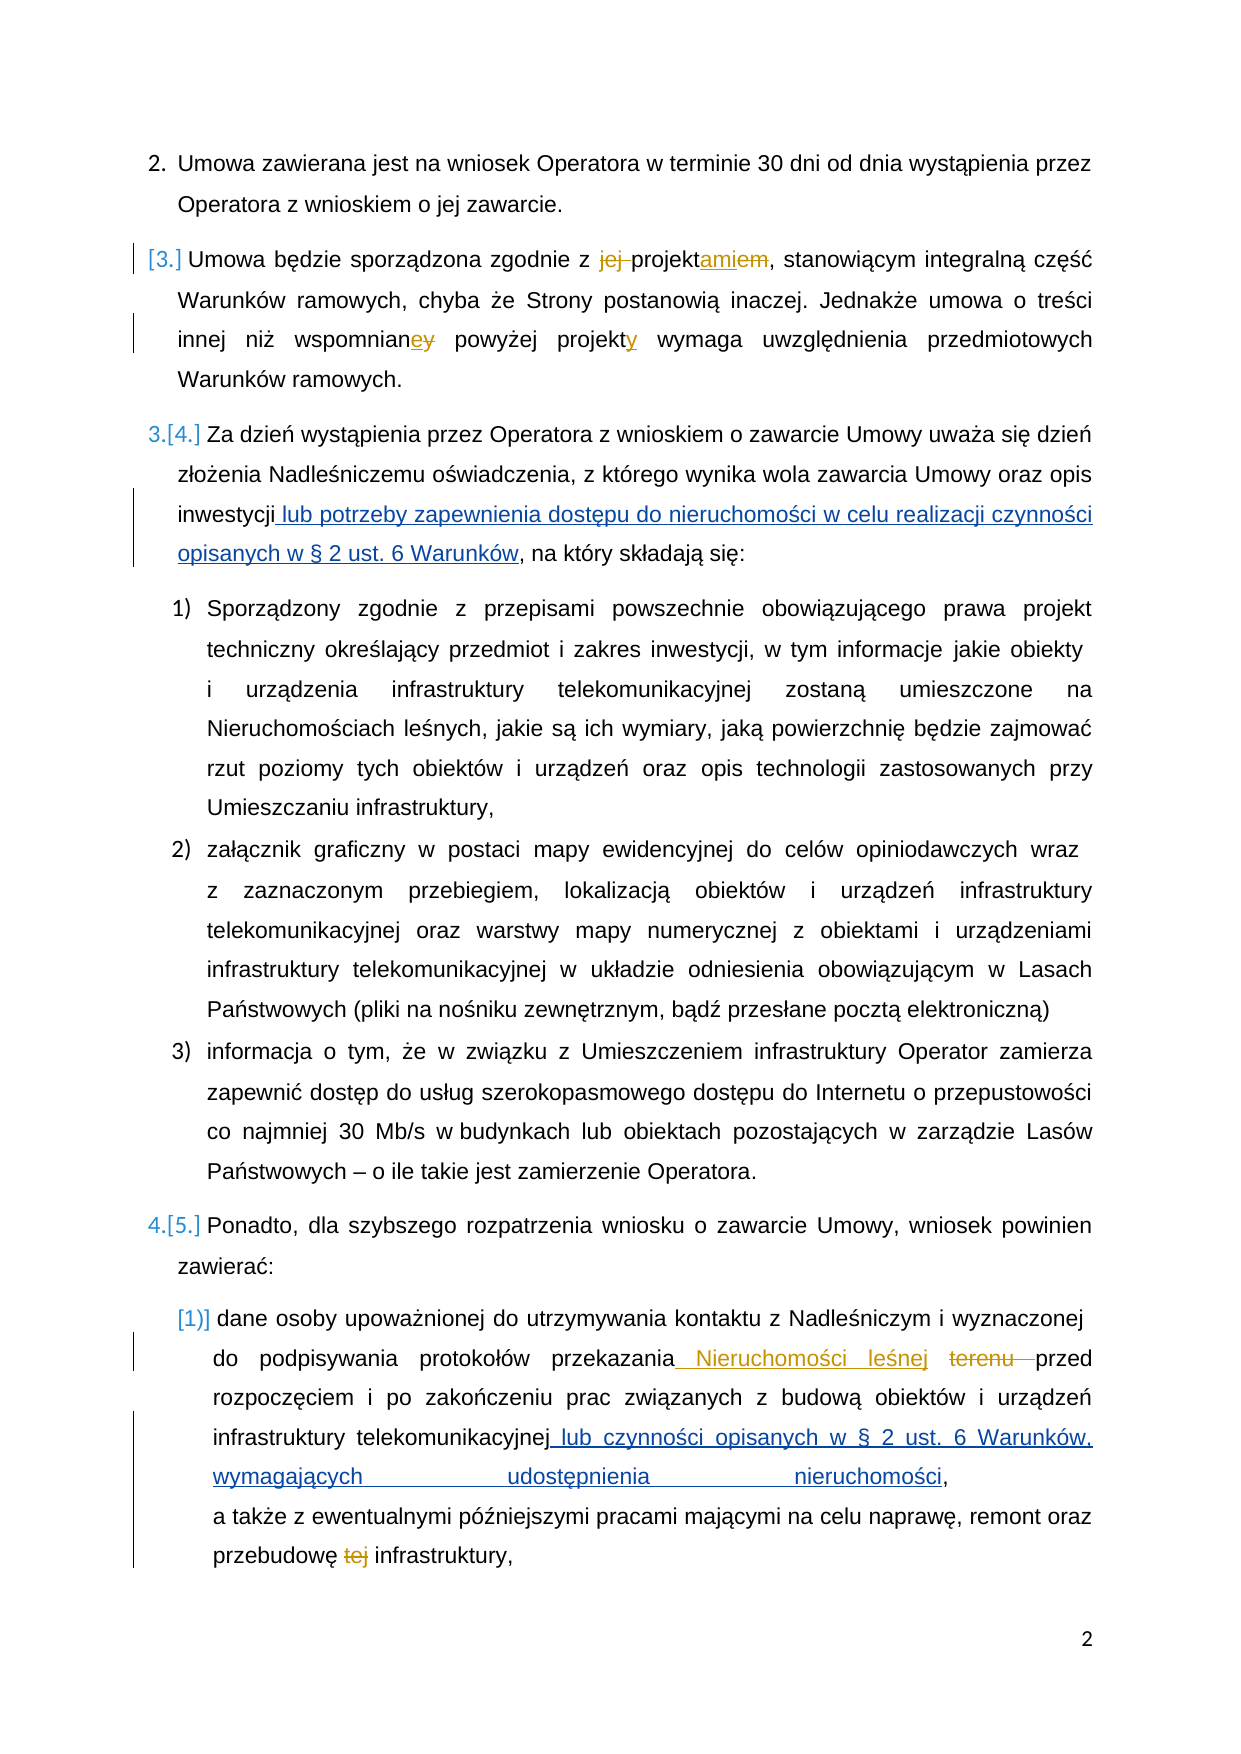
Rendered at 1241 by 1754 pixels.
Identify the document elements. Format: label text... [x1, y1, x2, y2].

list dane osoby upoważnionej do utrzymywania kontaktu z Nadleśniczym i wyznaczonej do podpisywania protokołów przekazania przed rozpoczęciem i po zakończeniu prac związanych z budową obiektów i urządzeń infrastruktury telekomunikacyjnej, a także z ewentualnymi późniejszymi pracami mającymi na celu naprawę, remont oraz przebudowę infrastruktury, [177, 1305, 1093, 1568]
list Umowa będzie sporządzona zgodnie z projekt, stanowiącym integralną część Warunków ramowych, chyba że Strony postanowią inaczej. Jednakże umowa o treści innej niż wspomnian powyżej projekt wymaga uwzględnienia przedmiotowych Warunków ramowych. [148, 243, 1093, 392]
list Umowa zawierana jest na wniosek Operatora w terminie 30 dni od dnia wystąpienia przez Operatora z wnioskiem o jej zawarcie. [148, 148, 1093, 218]
list informacja o tym, że w związku z Umieszczeniem infrastruktury Operator zamierza zapewnić dostęp do usług szerokopasmowego dostępu do Internetu o przepustowości co najmniej 30 Mb/s w budynkach lub obiektach pozostających w zarządzie Lasów Państwowych – o ile takie jest zamierzenie Operatora. [171, 1035, 1093, 1184]
list Sporządzony zgodnie z przepisami powszechnie obowiązującego prawa projekt techniczny określający przedmiot i zakres inwestycji, w tym informacje jakie obiekty i urządzenia infrastruktury telekomunikacyjnej zostaną umieszczone na Nieruchomościach leśnych, jakie są ich wymiary, jaką powierzchnię będzie zajmować rzut poziomy tych obiektów i urządzeń oraz opis technologii zastosowanych przy Umieszczaniu infrastruktury, [171, 592, 1093, 820]
list Za dzień wystąpienia przez Operatora z wnioskiem o zawarcie Umowy uważa się dzień złożenia Nadleśniczemu oświadczenia, z którego wynika wola zawarcia Umowy oraz opis inwestycji, na który składają się: [148, 418, 1093, 567]
list Ponadto, dla szybszego rozpatrzenia wniosku o zawarcie Umowy, wniosek powinien zawierać: [148, 1209, 1093, 1279]
list załącznik graficzny w postaci mapy ewidencyjnej do celów opiniodawczych wraz z zaznaczonym przebiegiem, lokalizacją obiektów i urządzeń infrastruktury telekomunikacyjnej oraz warstwy mapy numerycznej z obiektami i urządzeniami infrastruktury telekomunikacyjnej w układzie odniesienia obowiązującym w Lasach Państwowych (pliki na nośniku zewnętrznym, bądź przesłane pocztą elektroniczną) [171, 833, 1093, 1022]
